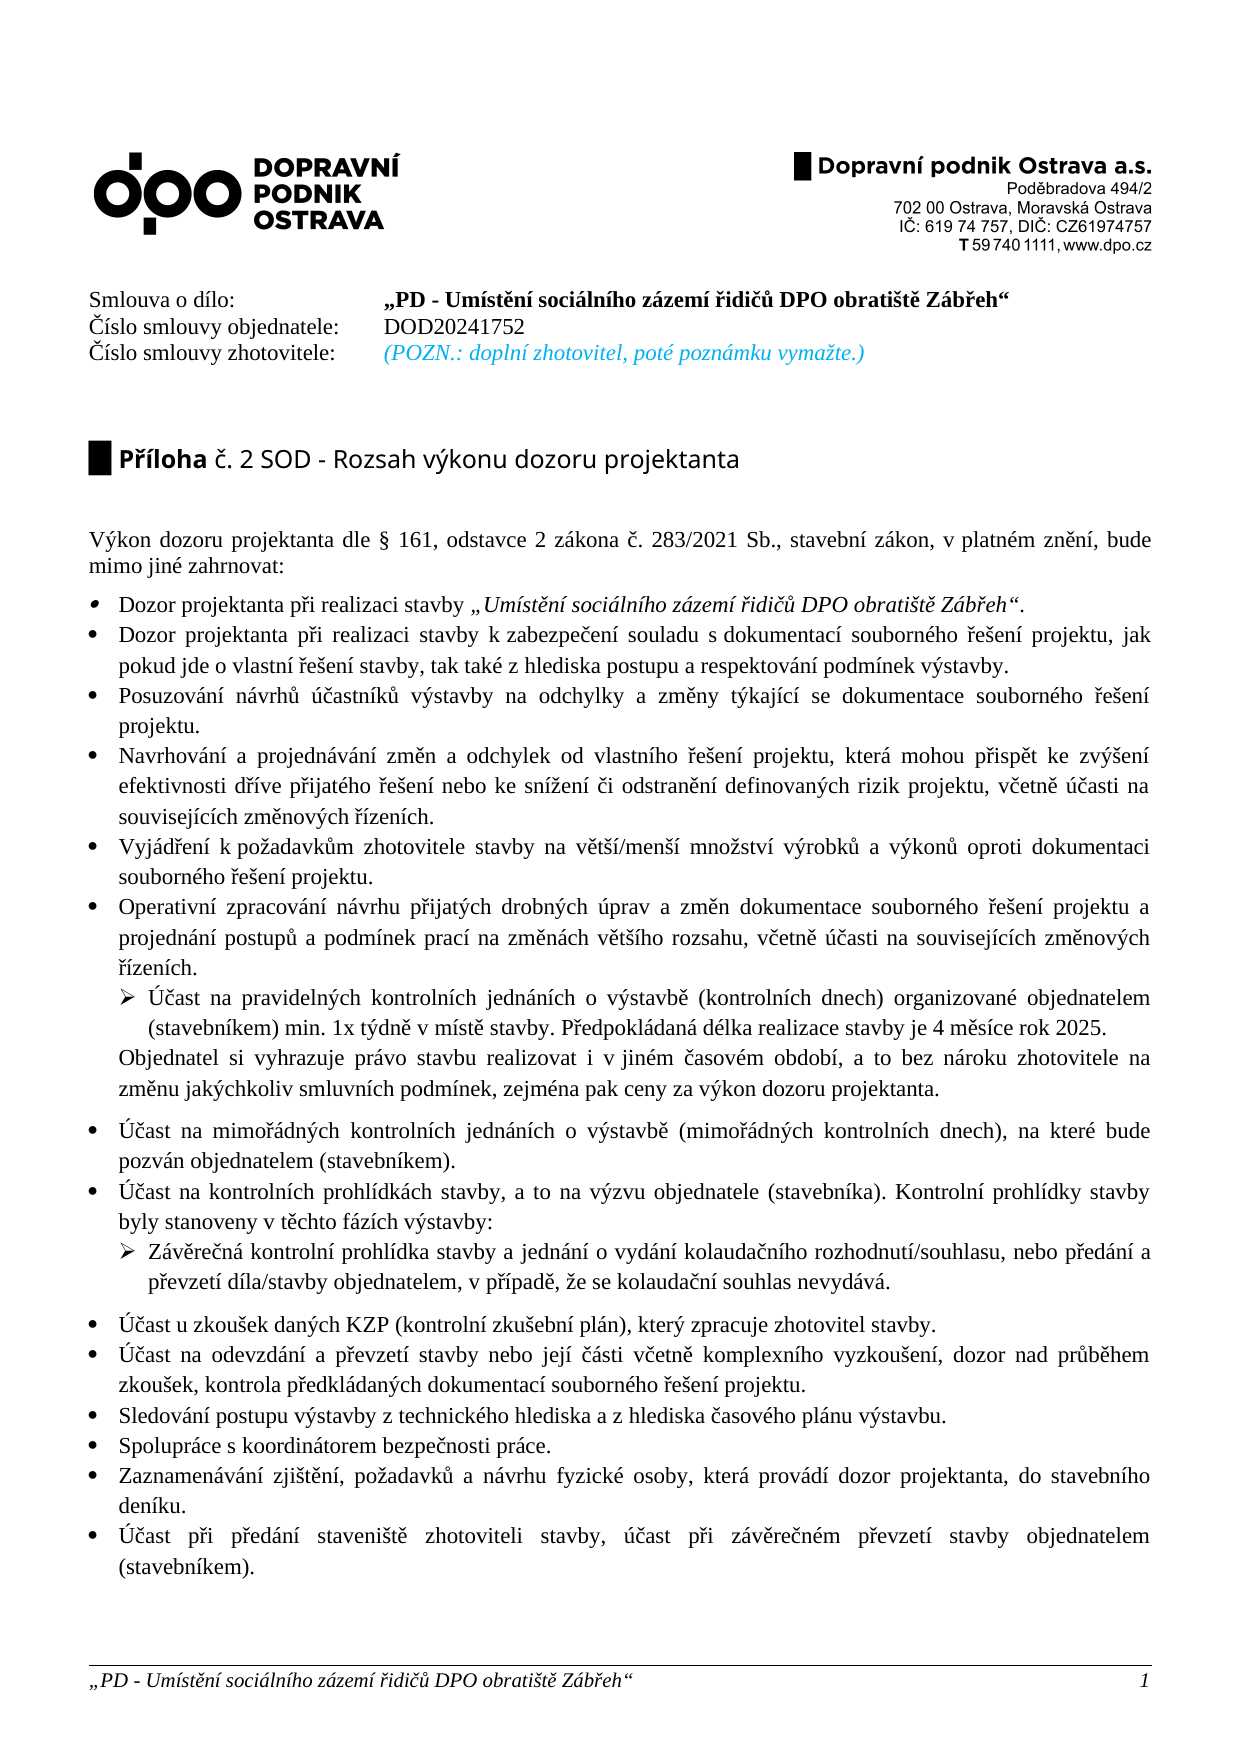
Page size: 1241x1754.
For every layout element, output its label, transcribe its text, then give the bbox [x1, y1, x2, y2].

list Účast na pravidelných kontrolních jednáních o výstavbě (kontrolních dnech) organizované objednatelem (stavebníkem) min. 1x týdně v místě stavby. Předpokládaná délka realizace stavby je 4 měsíce rok 2025. [118, 984, 1152, 1041]
list Účast na mimořádných kontrolních jednáních o výstavbě (mimořádných kontrolních dnech), na které bude pozván objednatelem (stavebníkem). [89, 1117, 1152, 1174]
list Navrhování a projednávání změn a odchylek od vlastního řešení projektu, která mohou přispět ke zvýšení efektivnosti dříve přijatého řešení nebo ke snížení či odstranění definovaných rizik projektu, včetně účasti na souvisejících změnových řízeních. [89, 742, 1152, 829]
text Smlouva o dílo: „PD - Umístění sociálního zázemí řidičů DPO obratiště Zábřeh“ [89, 286, 1152, 313]
picture [794, 152, 1152, 254]
list Účast na odevzdání a převzetí stavby nebo její části včetně komplexního vyzkoušení, dozor nad průběhem zkoušek, kontrola předkládaných dokumentací souborného řešení projektu. [89, 1341, 1152, 1398]
list Účast u zkoušek daných KZP (kontrolní zkušební plán), který zpracuje zhotovitel stavby. [89, 1311, 1152, 1337]
list Spolupráce s koordinátorem bezpečnosti práce. [89, 1432, 1152, 1458]
list Operativní zpracování návrhu přijatých drobných úprav a změn dokumentace souborného řešení projektu a projednání postupů a podmínek prací na změnách většího rozsahu, včetně účasti na souvisejících změnových řízeních. [89, 893, 1152, 980]
text Číslo smlouvy objednatele: DOD20241752 [89, 313, 1152, 339]
list Účast při předání staveniště zhotoviteli stavby, účast při závěrečném převzetí stavby objednatelem (stavebníkem). [89, 1522, 1152, 1579]
list Dozor projektanta při realizaci stavby k zabezpečení souladu s dokumentací souborného řešení projektu, jak pokud jde o vlastní řešení stavby, tak také z hlediska postupu a respektování podmínek výstavby. [89, 621, 1152, 678]
text Objednatel si vyhrazuje právo stavbu realizovat i v jiném časovém období, a to bez nároku zhotovitele na změnu jakýchkoliv smluvních podmínek, zejména pak ceny za výkon dozoru projektanta. [118, 1044, 1152, 1101]
picture [93, 152, 401, 235]
list Posuzování návrhů účastníků výstavby na odchylky a změny týkající se dokumentace souborného řešení projektu. [89, 682, 1152, 738]
text Výkon dozoru projektanta dle § 161, odstavce 2 zákona č. 283/2021 Sb., stavební zákon, v platném znění, bude mimo jiné zahrnovat: [89, 526, 1152, 579]
list Vyjádření k požadavkům zhotovitele stavby na větší/menší množství výrobků a výkonů oproti dokumentaci souborného řešení projektu. [89, 833, 1152, 889]
text Číslo smlouvy zhotovitele: (POZN.: doplní zhotovitel, poté poznámku vymažte.) [89, 339, 1152, 365]
list Závěrečná kontrolní prohlídka stavby a jednání o vydání kolaudačního rozhodnutí/souhlasu, nebo předání a převzetí díla/stavby objednatelem, v případě, že se kolaudační souhlas nevydává. [118, 1238, 1152, 1295]
list Dozor projektanta při realizaci stavby „Umístění sociálního zázemí řidičů DPO obratiště Zábřeh“. [89, 591, 1152, 618]
subtitle Příloha č. 2 SOD - Rozsah výkonu dozoru projektanta [89, 440, 1152, 476]
list Zaznamenávání zjištění, požadavků a návrhu fyzické osoby, která provádí dozor projektanta, do stavebního deníku. [89, 1462, 1152, 1519]
list Sledování postupu výstavby z technického hlediska a z hlediska časového plánu výstavbu. [89, 1402, 1152, 1428]
list Účast na kontrolních prohlídkách stavby, a to na výzvu objednatele (stavebníka). Kontrolní prohlídky stavby byly stanoveny v těchto fázích výstavby: [89, 1178, 1152, 1234]
